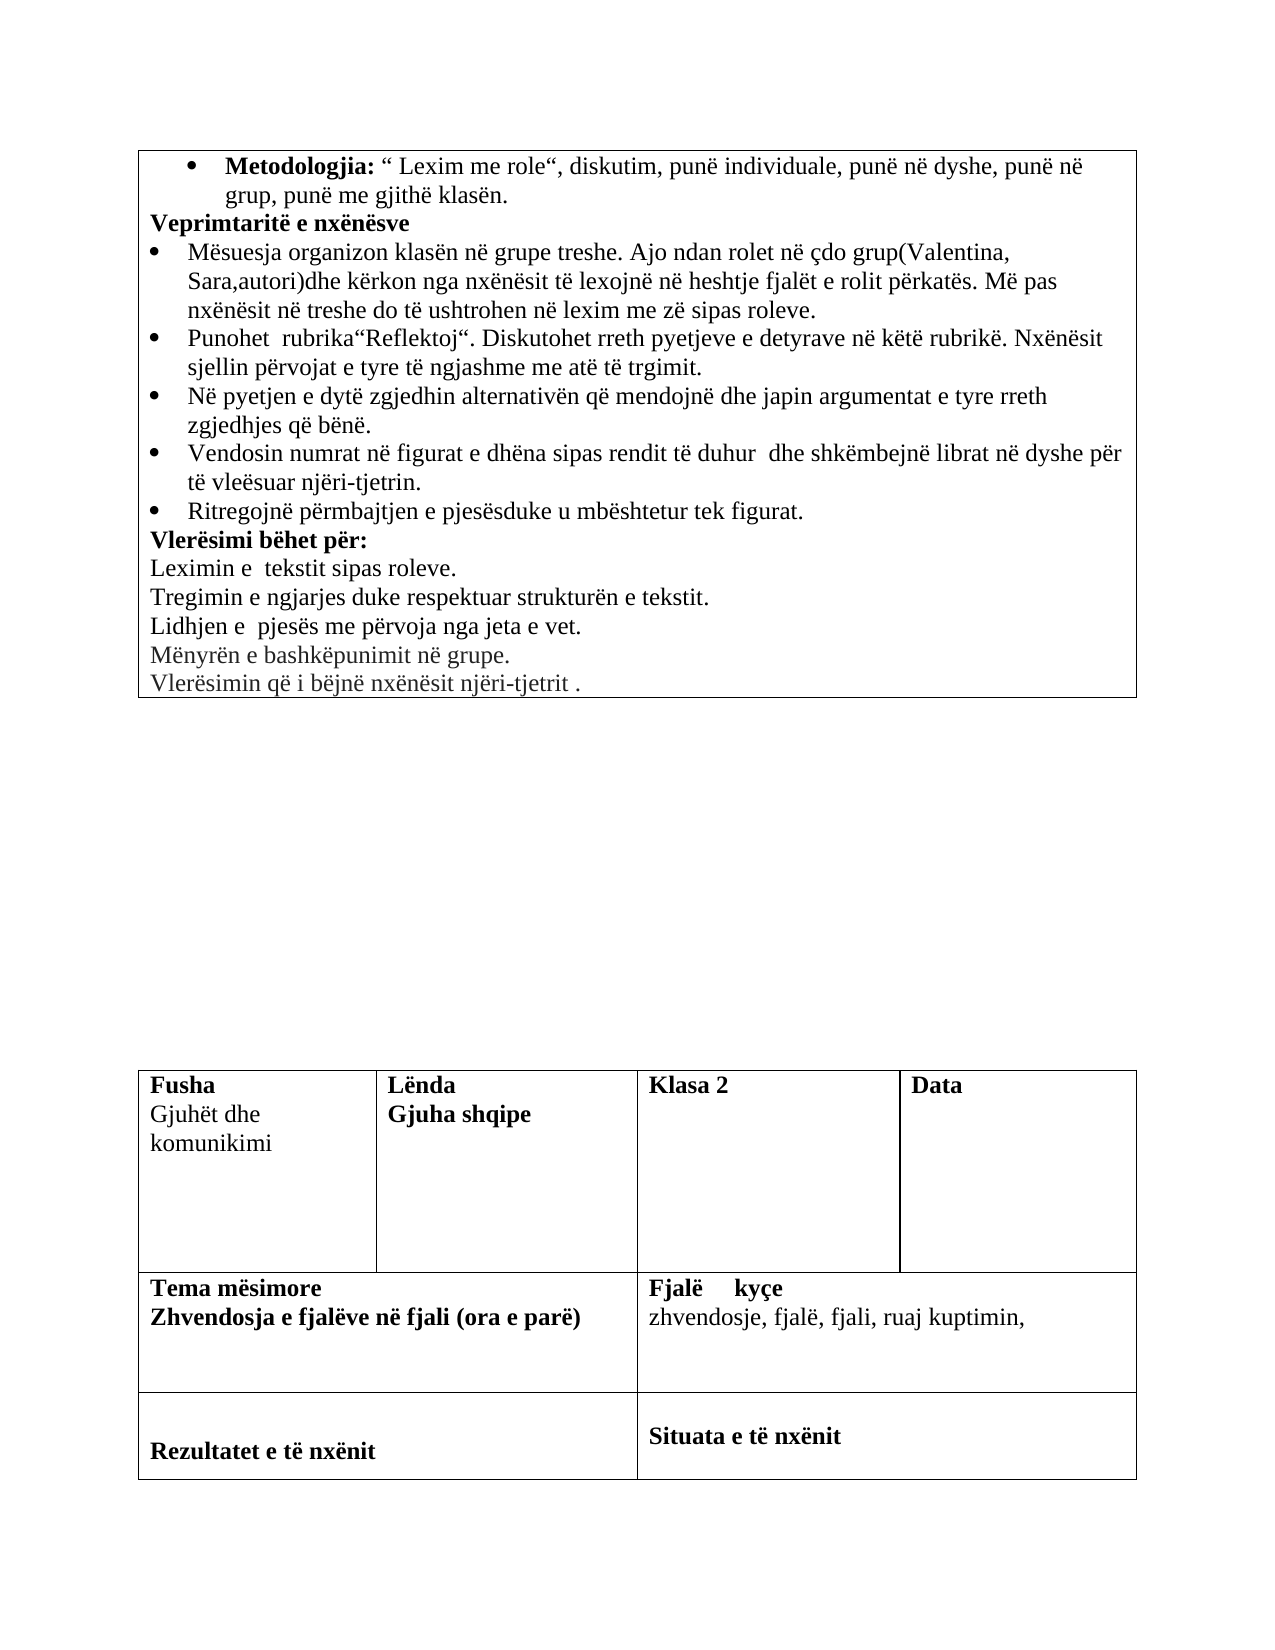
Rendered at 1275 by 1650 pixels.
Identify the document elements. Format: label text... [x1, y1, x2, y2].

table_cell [139, 1393, 637, 1479]
table_header Data [901, 1071, 1136, 1272]
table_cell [139, 151, 1136, 697]
table_cell Fjalë kyçe zhvendosje, fjalë, fjali, ruaj kuptimin, [638, 1273, 1136, 1392]
table_cell Tema mësimore Zhvendosja e fjalëve në fjali (ora e parë) [139, 1273, 637, 1392]
table_header Lënda Gjuha shqipe [377, 1071, 637, 1272]
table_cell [638, 1393, 1136, 1479]
table_header Fusha Gjuhët dhe komunikimi [139, 1071, 376, 1272]
table_header Klasa 2 [638, 1071, 899, 1272]
